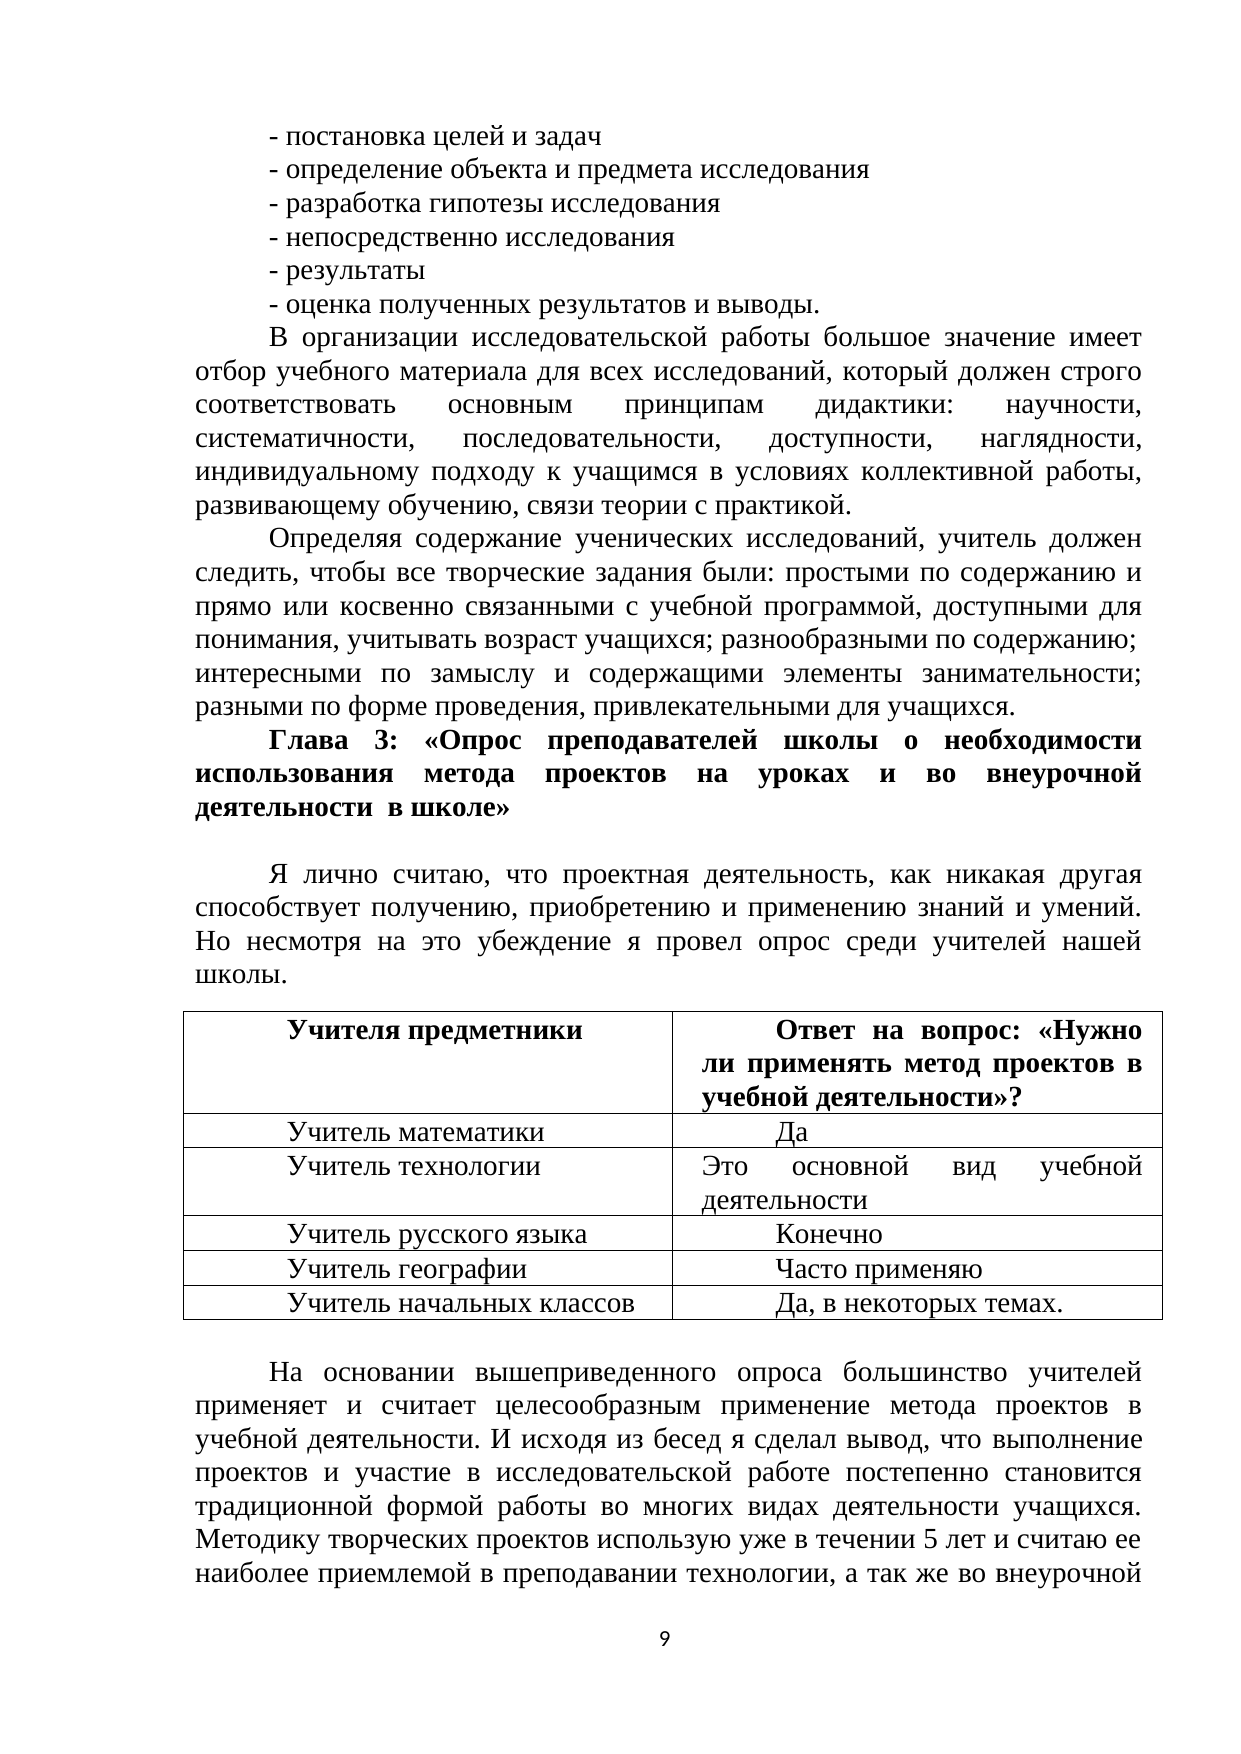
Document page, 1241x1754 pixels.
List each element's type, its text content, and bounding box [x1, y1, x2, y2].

text - постановка целей и задач [195, 118, 1143, 152]
table_cell Учитель технологии [184, 1148, 672, 1215]
table_cell Конечно [673, 1216, 1162, 1250]
table_header Учителя предметники [184, 1012, 672, 1113]
table_header Ответ на вопрос: «Нужно ли применять метод проектов в учебной деятельности»? [673, 1012, 1162, 1113]
table_cell Учитель математики [184, 1114, 672, 1147]
table_cell Это основной вид учебной деятельности [673, 1148, 1162, 1215]
table_cell Часто применяю [673, 1251, 1162, 1284]
table_cell Да [673, 1114, 1162, 1147]
text интересными по замыслу и содержащими элементы занимательности; разными по форме проведения, привлекательными для учащихся. [195, 655, 1143, 722]
table_cell Учитель географии [184, 1251, 672, 1284]
table_cell Да, в некоторых темах. [673, 1286, 1162, 1319]
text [195, 1354, 1143, 1588]
text - оценка полученных результатов и выводы. [195, 286, 1143, 319]
text - результаты [195, 252, 1143, 286]
text В организации исследовательской работы большое значение имеет отбор учебного материала для всех исследований, который должен строго соответствовать основным принципам дидактики: научности, систематичности, последовательности, доступности, наглядности, индивидуальному подходу к учащимся в условиях коллективной работы, развивающему обучению, связи теории с практикой. [195, 319, 1143, 521]
table_cell Учитель начальных классов [184, 1286, 672, 1319]
text Глава 3: «Опрос преподавателей школы о необходимости использования метода проектов на уроках и во внеурочной деятельности в школе» [195, 722, 1143, 822]
table_cell Учитель русского языка [184, 1216, 672, 1250]
text - непосредственно исследования [195, 219, 1143, 252]
text Я лично считаю, что проектная деятельность, как никакая другая способствует получению, приобретению и применению знаний и умений. Но несмотря на это убеждение я провел опрос среди учителей нашей школы. [195, 856, 1143, 990]
text - разработка гипотезы исследования [195, 185, 1143, 219]
text Определяя содержание ученических исследований, учитель должен следить, чтобы все творческие задания были: простыми по содержанию и прямо или косвенно связанными с учебной программой, доступными для понимания, учитывать возраст учащихся; разнообразными по содержанию; [195, 521, 1143, 655]
text - определение объекта и предмета исследования [195, 152, 1143, 185]
